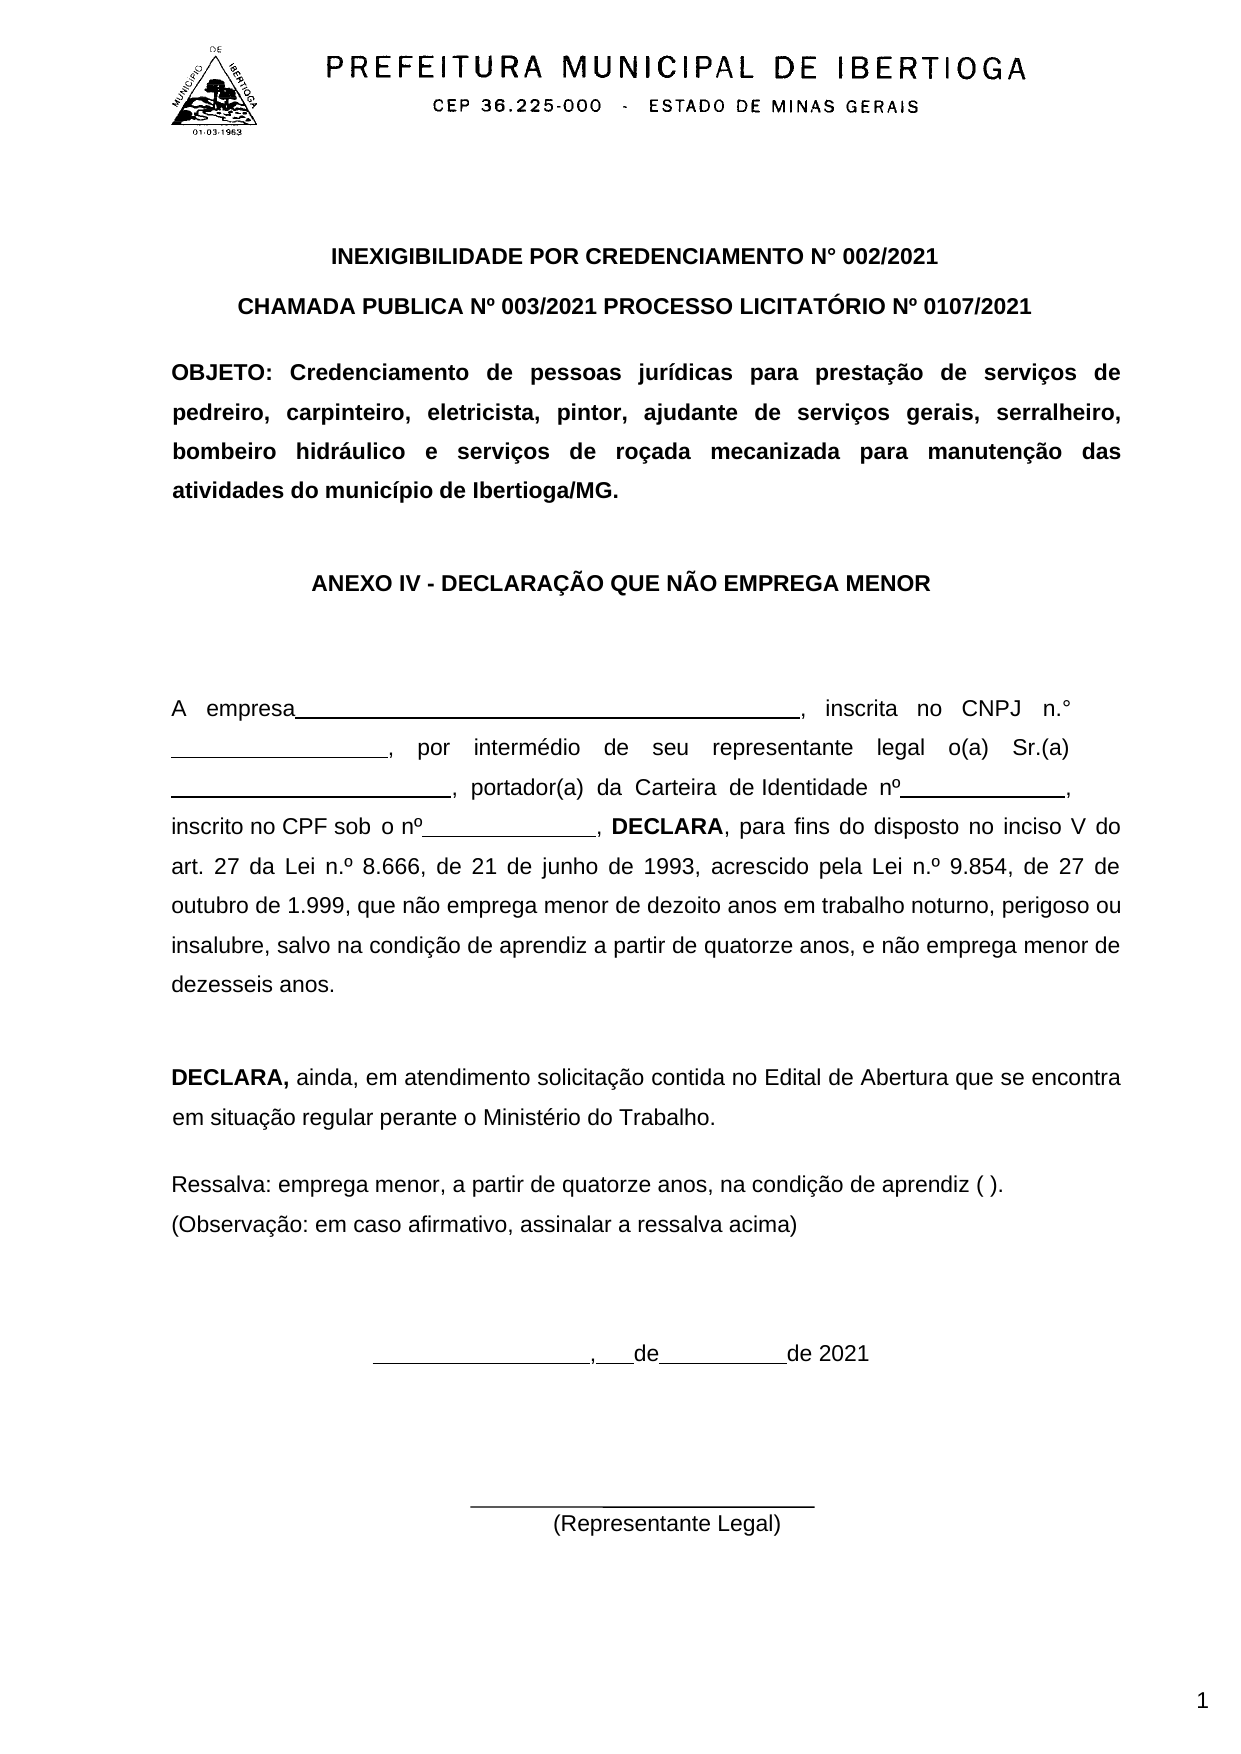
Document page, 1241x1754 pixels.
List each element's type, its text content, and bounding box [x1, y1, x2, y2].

text , de de 2021 [373, 1340, 1122, 1366]
text , portador(a) da Carteira de Identidade nº , inscrito no CPF sob o nº , DECLARA, para fins do disposto no inciso V do art. 27 da Lei n.º 8.666, de 21 de junho de 1993, acrescido pela Lei n.º 9.854, de 27 de outubro de 1.999, que não emprega menor de dezoito anos em trabalho noturno, perigoso ou insalubre, salvo na condição de aprendiz a partir de quatorze anos, e não emprega menor de dezesseis anos. [171, 774, 1122, 997]
subtitle CHAMADA PUBLICA Nº 003/2021 PROCESSO LICITATÓRIO Nº 0107/2021 [147, 293, 1122, 319]
text Ressalva: emprega menor, a partir de quatorze anos, na condição de aprendiz ( ). (Observação: em caso afirmativo, assinalar a ressalva acima) [171, 1171, 1122, 1237]
text OBJETO: Credenciamento de pessoas jurídicas para prestação de serviços de pedreiro, carpinteiro, eletricista, pintor, ajudante de serviços gerais, serralheiro, bombeiro hidráulico e serviços de roçada mecanizada para manutenção das atividades do município de Ibertioga/MG. [171, 359, 1122, 504]
text ANEXO IV - DECLARAÇÃO QUE NÃO EMPREGA MENOR [311, 570, 1122, 596]
text (Representante Legal) [212, 1510, 1122, 1536]
text A empresa , inscrita no CNPJ n.° [171, 694, 1122, 721]
text DECLARA, ainda, em atendimento solicitação contida no Edital de Abertura que se encontra em situação regular perante o Ministério do Trabalho. [171, 1064, 1122, 1130]
text , por intermédio de seu representante legal o(a) Sr.(a) [171, 734, 1122, 761]
subtitle INEXIGIBILIDADE POR CREDENCIAMENTO N° 002/2021 [147, 243, 1122, 269]
